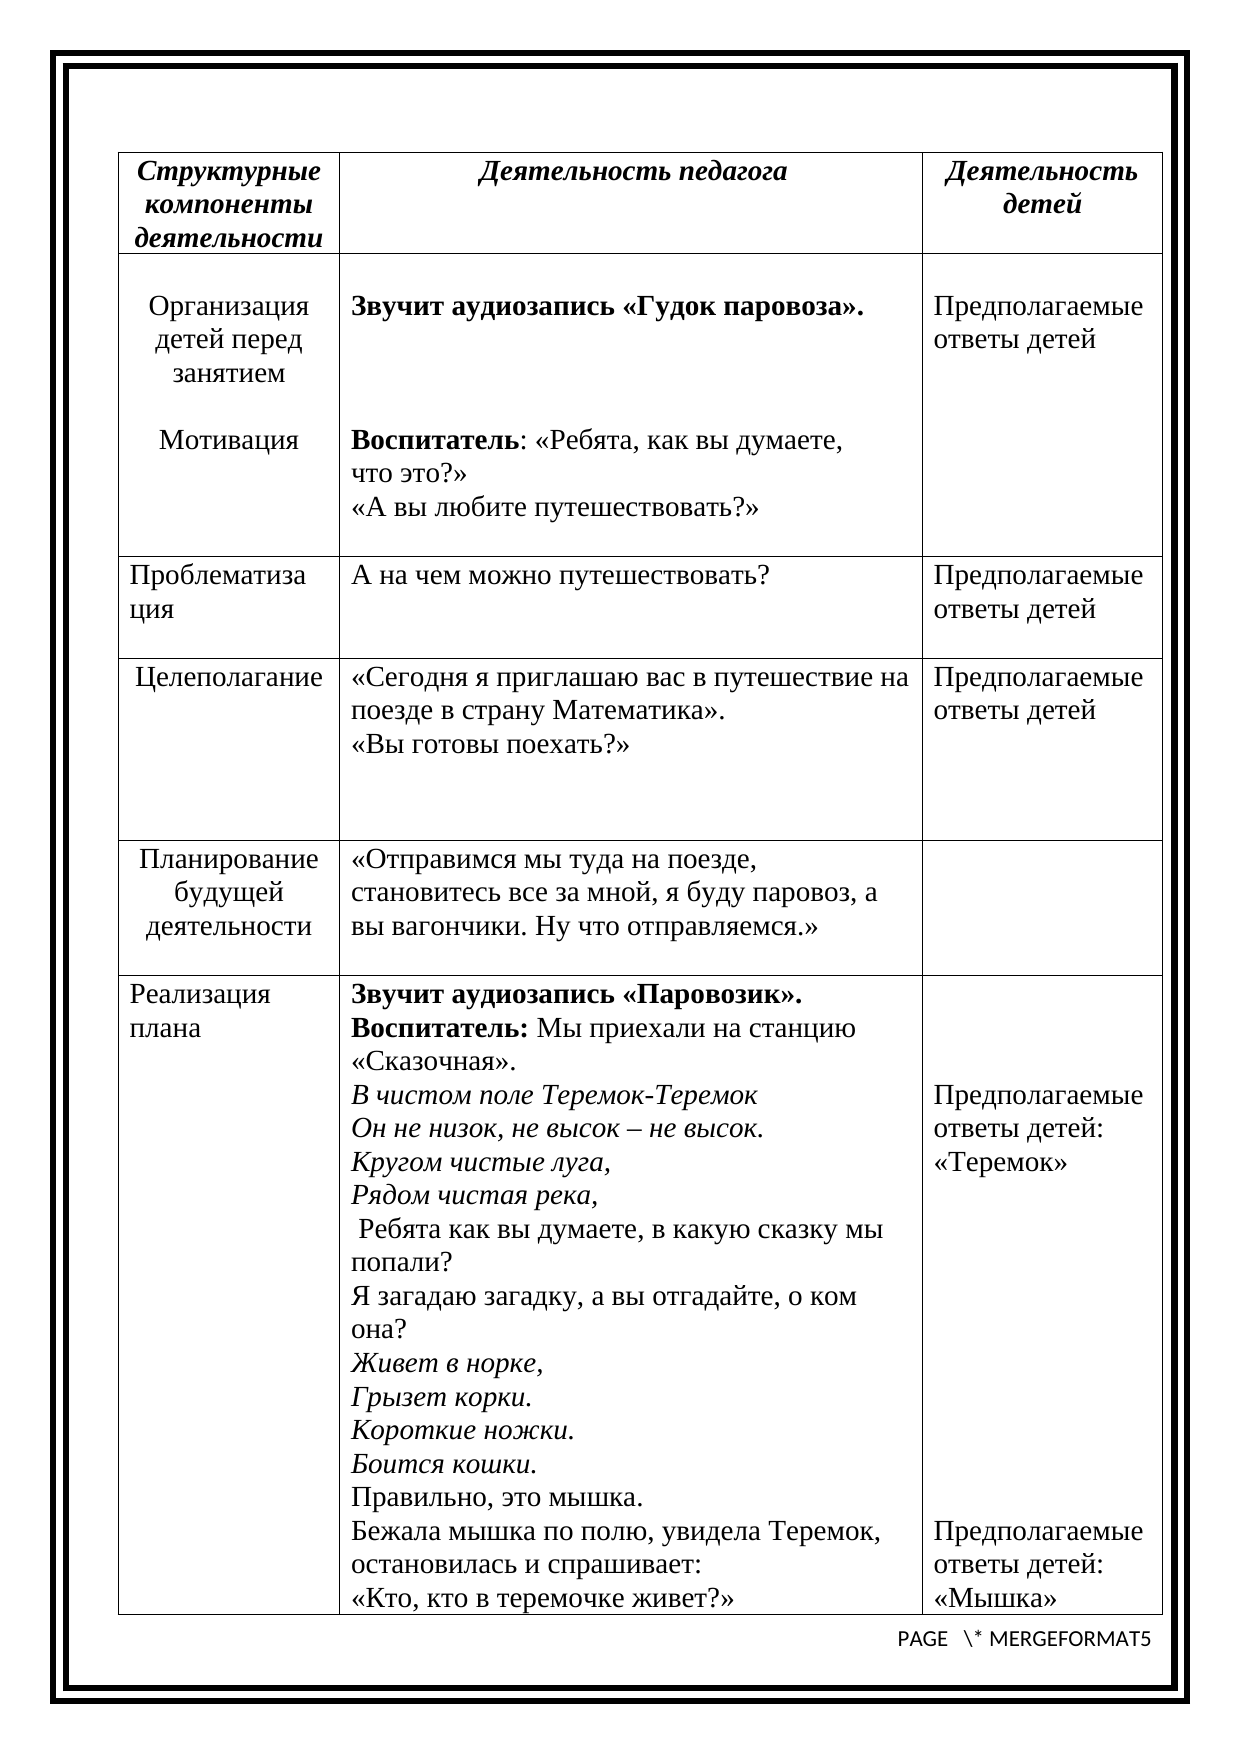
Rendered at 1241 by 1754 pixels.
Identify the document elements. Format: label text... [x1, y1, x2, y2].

table_cell Звучит аудиозапись «Гудок паровоза». Воспитатель: «Ребята, как вы думаете, что это?» «А вы любите путешествовать?» [340, 254, 922, 556]
table_cell Целеполагание [119, 659, 339, 840]
table_cell «Сегодня я приглашаю вас в путешествие на поезде в страну Математика». «Вы готовы поехать?» [340, 659, 922, 840]
table_cell [923, 841, 1162, 975]
table_header Структурные компоненты деятельности [119, 153, 339, 253]
table_cell Проблематиза ция [119, 557, 339, 658]
table_cell Предполагаемые ответы детей [923, 557, 1162, 658]
table_cell «Отправимся мы туда на поезде, становитесь все за мной, я буду паровоз, а вы вагончики. Ну что отправляемся.» [340, 841, 922, 975]
table_header Деятельность детей [923, 153, 1162, 253]
table_cell Планирование будущей деятельности [119, 841, 339, 975]
table_cell Предполагаемые ответы детей [923, 659, 1162, 840]
table_cell Организация детей перед занятием Мотивация [119, 254, 339, 556]
table_cell А на чем можно путешествовать? [340, 557, 922, 658]
table_header Деятельность педагога [340, 153, 922, 253]
table_cell Реализация плана [119, 976, 339, 1613]
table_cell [340, 976, 922, 1613]
table_cell Предполагаемые ответы детей [923, 254, 1162, 556]
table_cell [923, 976, 1162, 1613]
